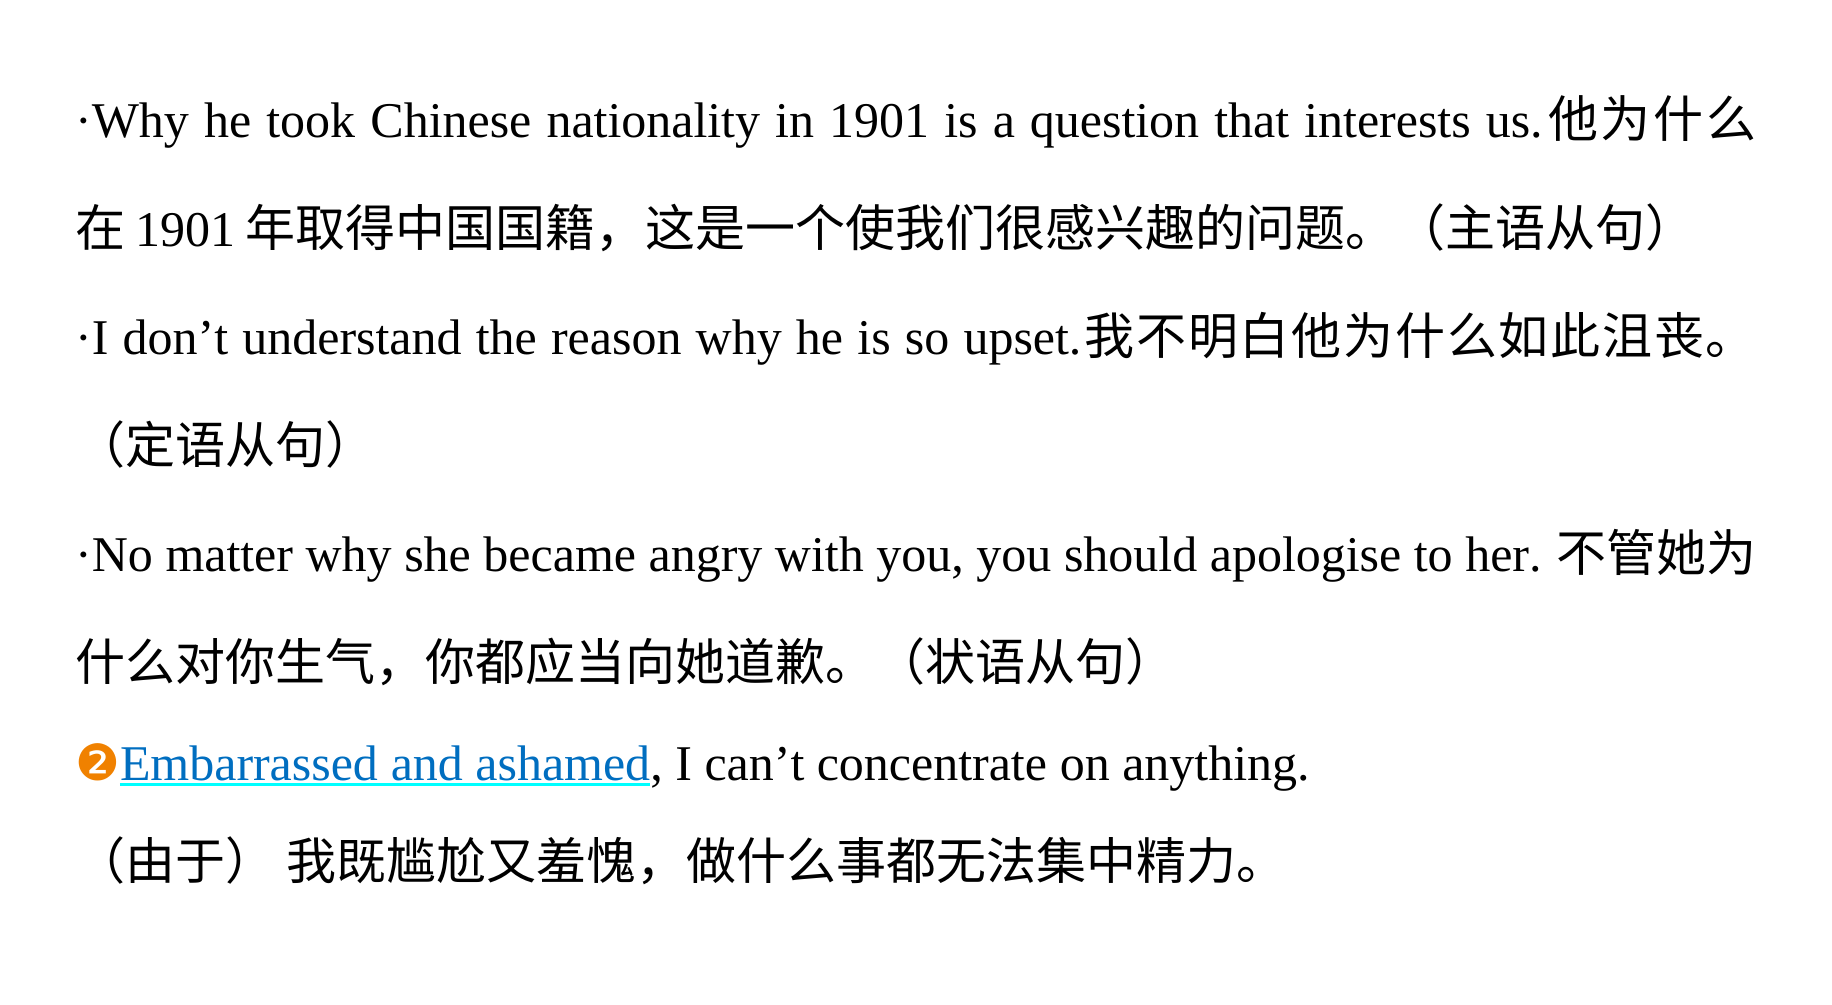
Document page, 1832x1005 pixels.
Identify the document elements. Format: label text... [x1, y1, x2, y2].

text （由于） 我既尴尬又羞愧，做什么事都无法集中精力。 [75, 821, 1756, 894]
text ·Why he took Chinese nationality in 1901 is a question that interests us.他为什么在1901年取得中国国籍，这是一个使我们很感兴趣的问题。（主语从句） [75, 79, 1756, 261]
text ·No matter why she became angry with you, you should apologise to her. 不管她为什么对你生气，你都应当向她道歉。（状语从句） [75, 514, 1756, 695]
text ❷Embarrassed and ashamed, I can’t concentrate on anything. [75, 731, 1756, 791]
text ·I don’t understand the reason why he is so upset.我不明白他为什么如此沮丧。（定语从句） [75, 297, 1756, 478]
